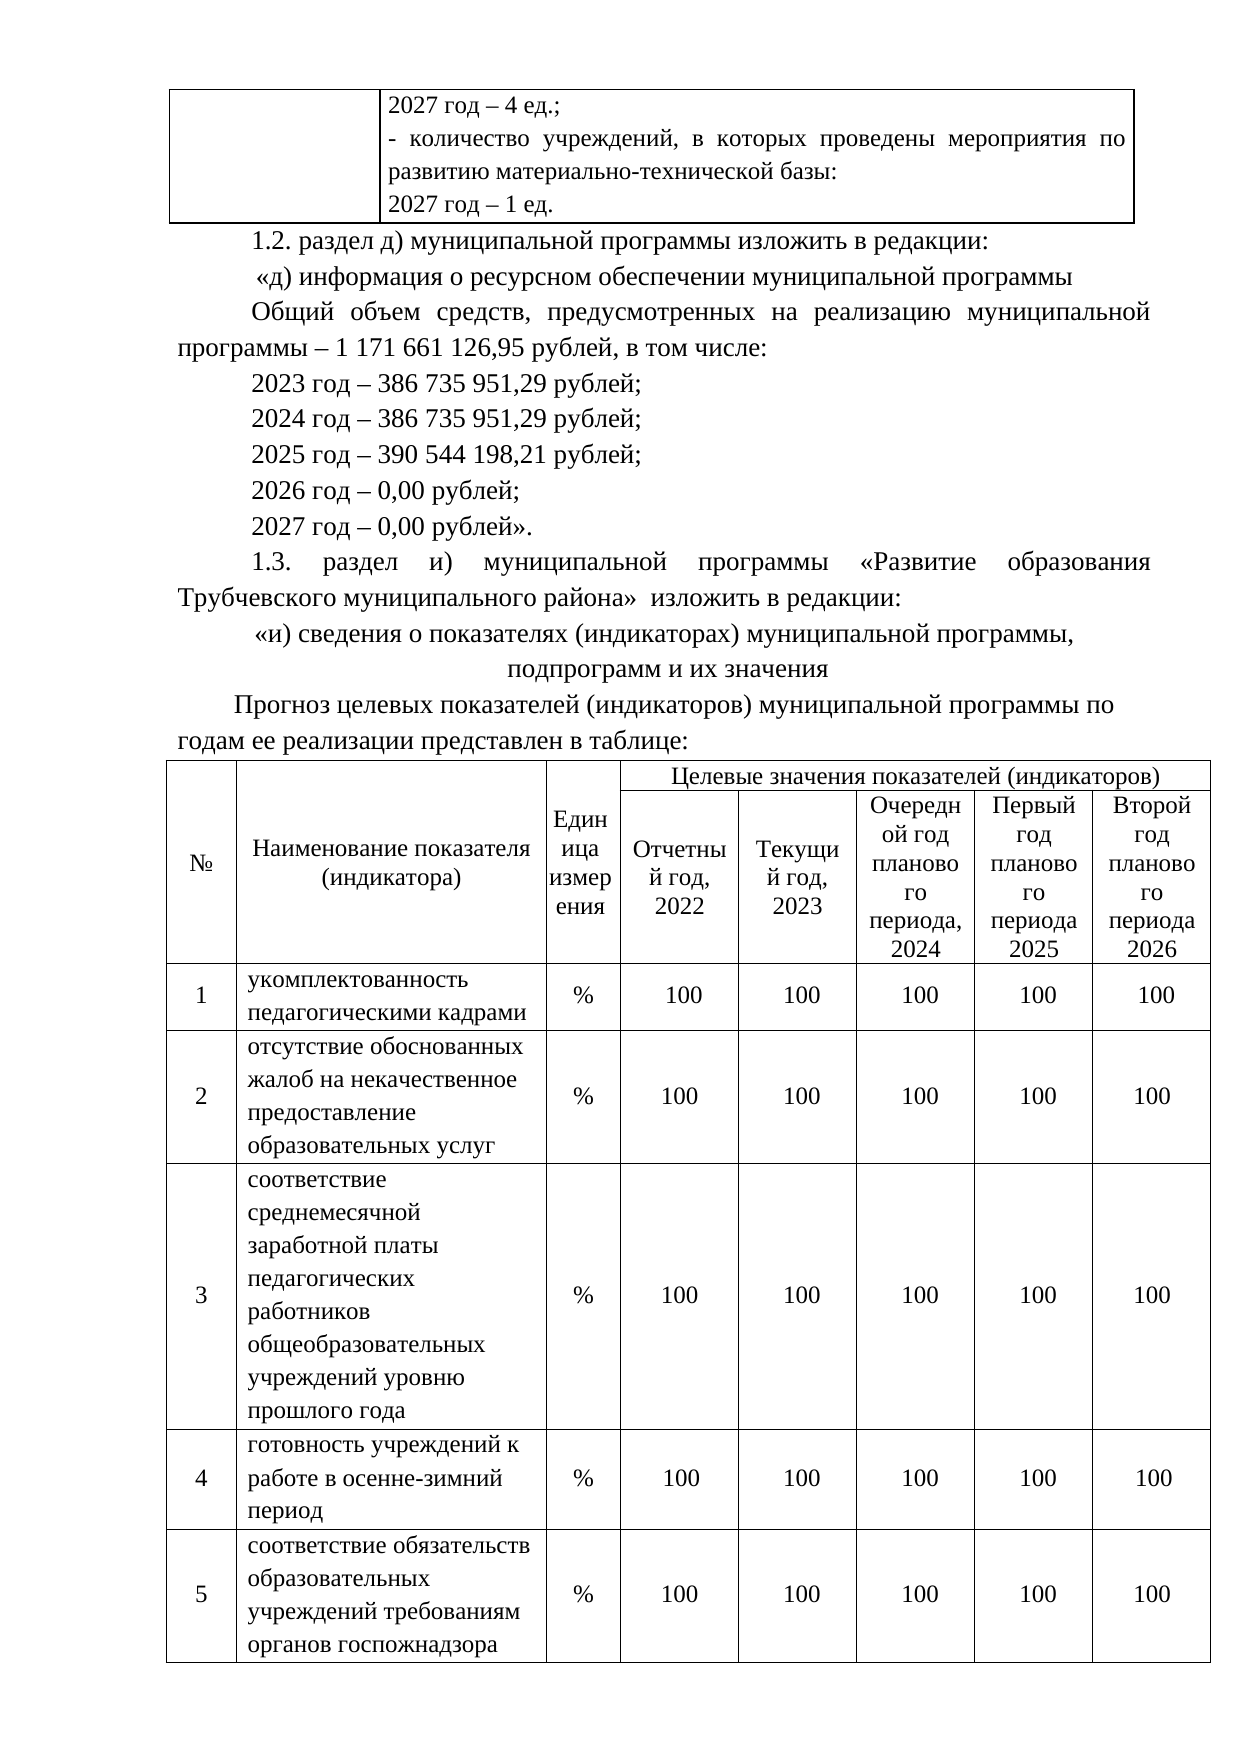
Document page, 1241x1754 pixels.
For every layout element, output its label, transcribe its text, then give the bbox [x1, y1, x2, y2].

table_cell готовность учреждений к работе в осенне-зимний период [237, 1430, 546, 1529]
text 1.2. раздел д) муниципальной программы изложить в редакции: [177, 224, 1152, 255]
table_cell 1 [167, 964, 236, 1030]
table_cell % [547, 964, 620, 1030]
table_cell % [547, 1031, 620, 1163]
table_cell Первый год планового периода 2025 [975, 791, 1092, 963]
table_cell 100 [621, 1430, 738, 1529]
table_cell % [547, 1530, 620, 1662]
table_header Наименование показателя (индикатора) [237, 761, 546, 963]
text 2023 год – 386 735 951,29 рублей; [177, 367, 1152, 398]
table_cell 100 [975, 1164, 1092, 1428]
table_cell 100 [1093, 1164, 1210, 1428]
table_cell 100 [857, 964, 974, 1030]
table_cell 100 [621, 1031, 738, 1163]
table_cell 100 [975, 1530, 1092, 1662]
table_cell 100 [975, 964, 1092, 1030]
table_cell 2 [167, 1031, 236, 1163]
text 2024 год – 386 735 951,29 рублей; [177, 402, 1152, 434]
table_cell 100 [1093, 964, 1210, 1030]
table_cell 100 [1093, 1031, 1210, 1163]
table_cell 100 [739, 964, 856, 1030]
table_header Целевые значения показателей (индикаторов) [621, 761, 1210, 789]
table_cell 100 [1093, 1430, 1210, 1529]
table_cell Текущий год, 2023 [739, 791, 856, 963]
table_cell Отчетный год, 2022 [621, 791, 738, 963]
text 2027 год – 0,00 рублей». [177, 510, 1152, 541]
table_cell 100 [621, 1530, 738, 1662]
table_cell % [547, 1430, 620, 1529]
table_cell 100 [621, 1164, 738, 1428]
table_cell соответствие обязательств образовательных учреждений требованиям органов госпожнадзора [237, 1530, 546, 1662]
table_cell 4 [167, 1430, 236, 1529]
table_header № [167, 761, 236, 963]
table_cell соответствие среднемесячной заработной платы педагогических работников общеобразовательных учреждений уровню прошлого года [237, 1164, 546, 1428]
table_cell Второй год планового периода 2026 [1093, 791, 1210, 963]
table_cell 100 [857, 1430, 974, 1529]
table_cell Очередной год планового периода, 2024 [857, 791, 974, 963]
table_cell укомплектованность педагогическими кадрами [237, 964, 546, 1030]
table_cell 100 [739, 1430, 856, 1529]
text 2026 год – 0,00 рублей; [177, 474, 1152, 505]
table_cell 100 [857, 1164, 974, 1428]
text «д) информация о ресурсном обеспечении муниципальной программы [177, 259, 1152, 291]
table_cell 100 [857, 1530, 974, 1662]
table_cell 100 [975, 1031, 1092, 1163]
table_cell 100 [739, 1031, 856, 1163]
table_cell 3 [167, 1164, 236, 1428]
table_cell 100 [857, 1031, 974, 1163]
table_cell 100 [739, 1164, 856, 1428]
table_cell 100 [975, 1430, 1092, 1529]
text «и) сведения о показателях (индикаторах) муниципальной программы, [177, 617, 1152, 648]
table_cell 100 [621, 964, 738, 1030]
text подпрограмм и их значения [177, 653, 1152, 684]
text 2025 год – 390 544 198,21 рублей; [177, 438, 1152, 469]
table_cell 5 [167, 1530, 236, 1662]
table_cell 100 [1093, 1530, 1210, 1662]
text 1.3. раздел и) муниципальной программы «Развитие образования Трубчевского муниципального района» изложить в редакции: [177, 545, 1152, 612]
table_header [381, 90, 1133, 222]
text Общий объем средств, предусмотренных на реализацию муниципальной программы – 1 171 661 126,95 рублей, в том числе: [177, 295, 1152, 362]
table_cell % [547, 1164, 620, 1428]
table_cell отсутствие обоснованных жалоб на некачественное предоставление образовательных услуг [237, 1031, 546, 1163]
table_header Единица измерения [547, 761, 620, 963]
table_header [170, 90, 379, 222]
table_cell 100 [739, 1530, 856, 1662]
text Прогноз целевых показателей (индикаторов) муниципальной программы по годам ее реализации представлен в таблице: [177, 688, 1152, 755]
